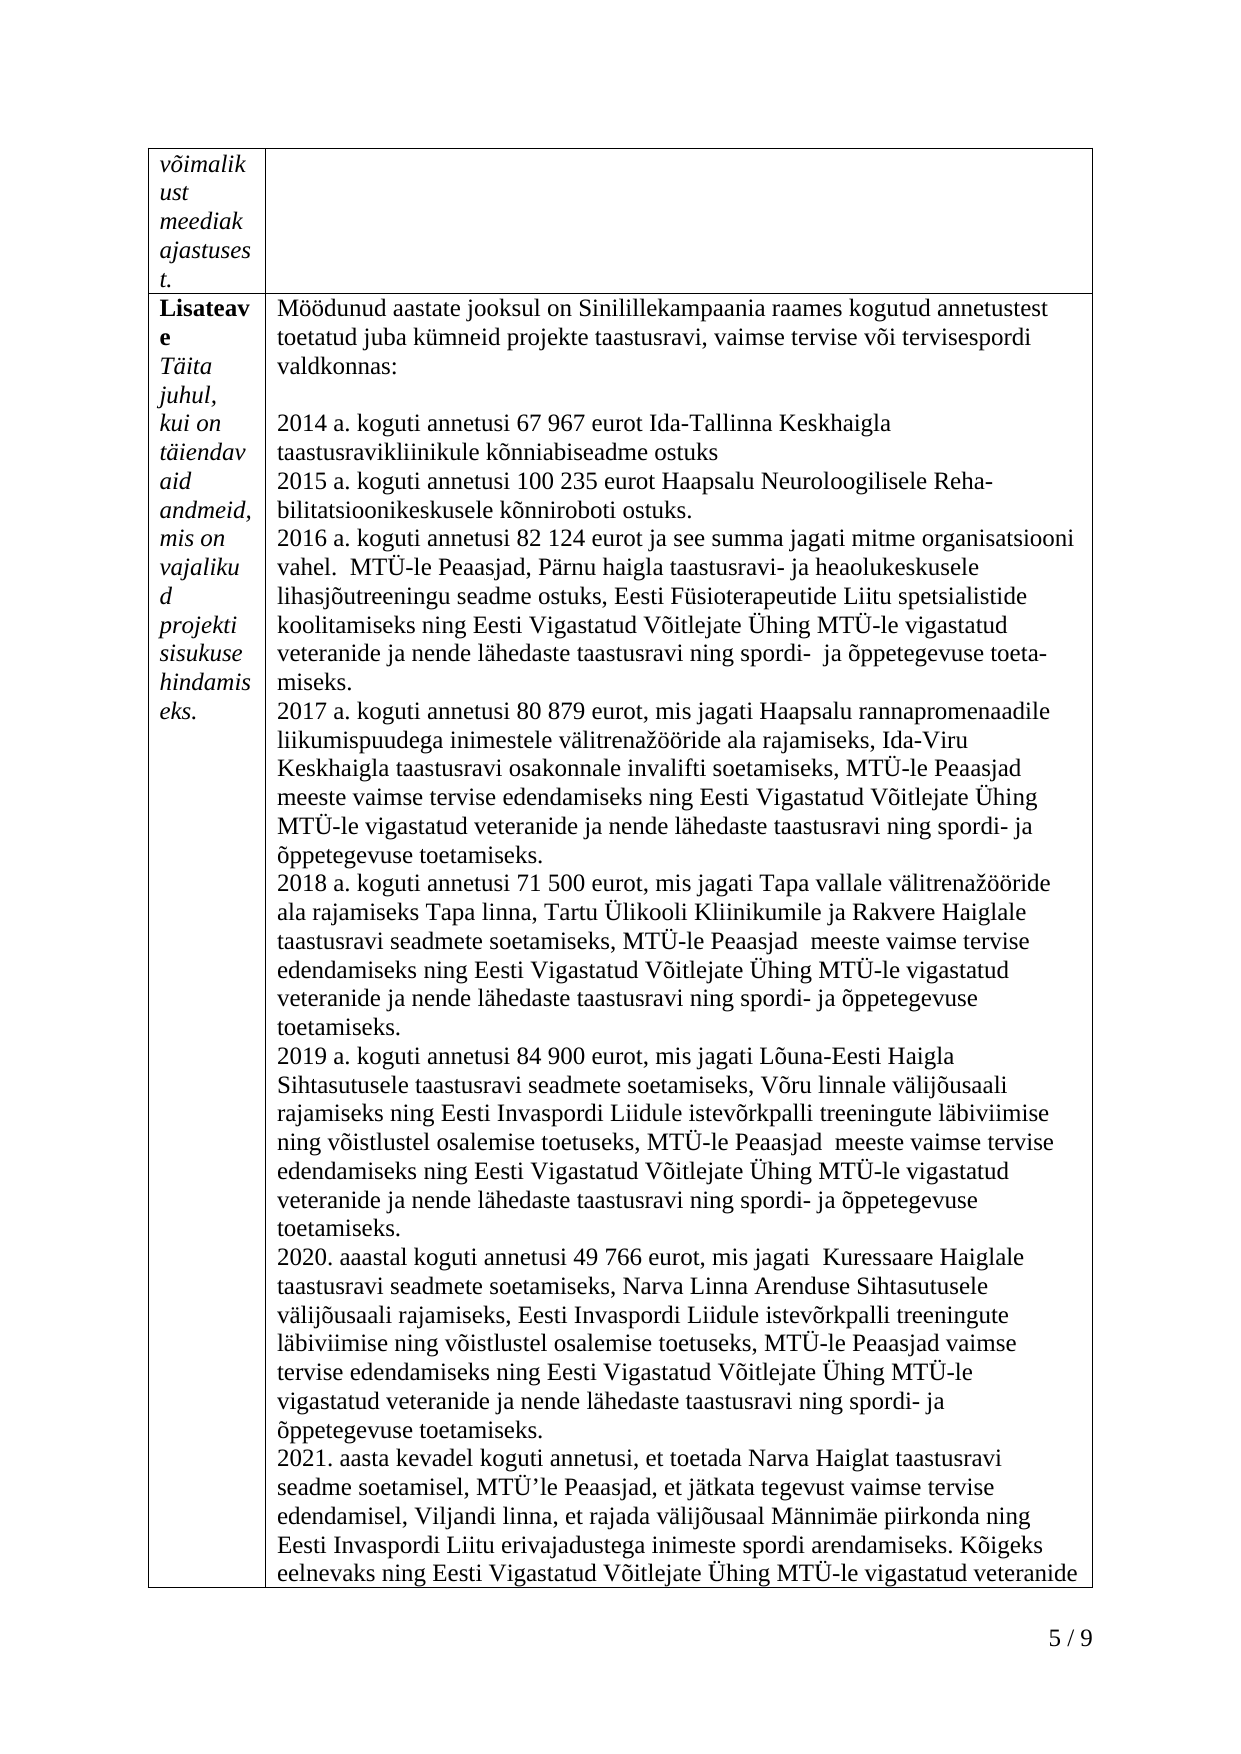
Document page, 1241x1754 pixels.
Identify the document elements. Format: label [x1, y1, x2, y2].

table_cell [149, 149, 265, 292]
table_cell [266, 149, 1092, 292]
table_cell [149, 294, 265, 1587]
table_cell [266, 294, 1092, 1587]
